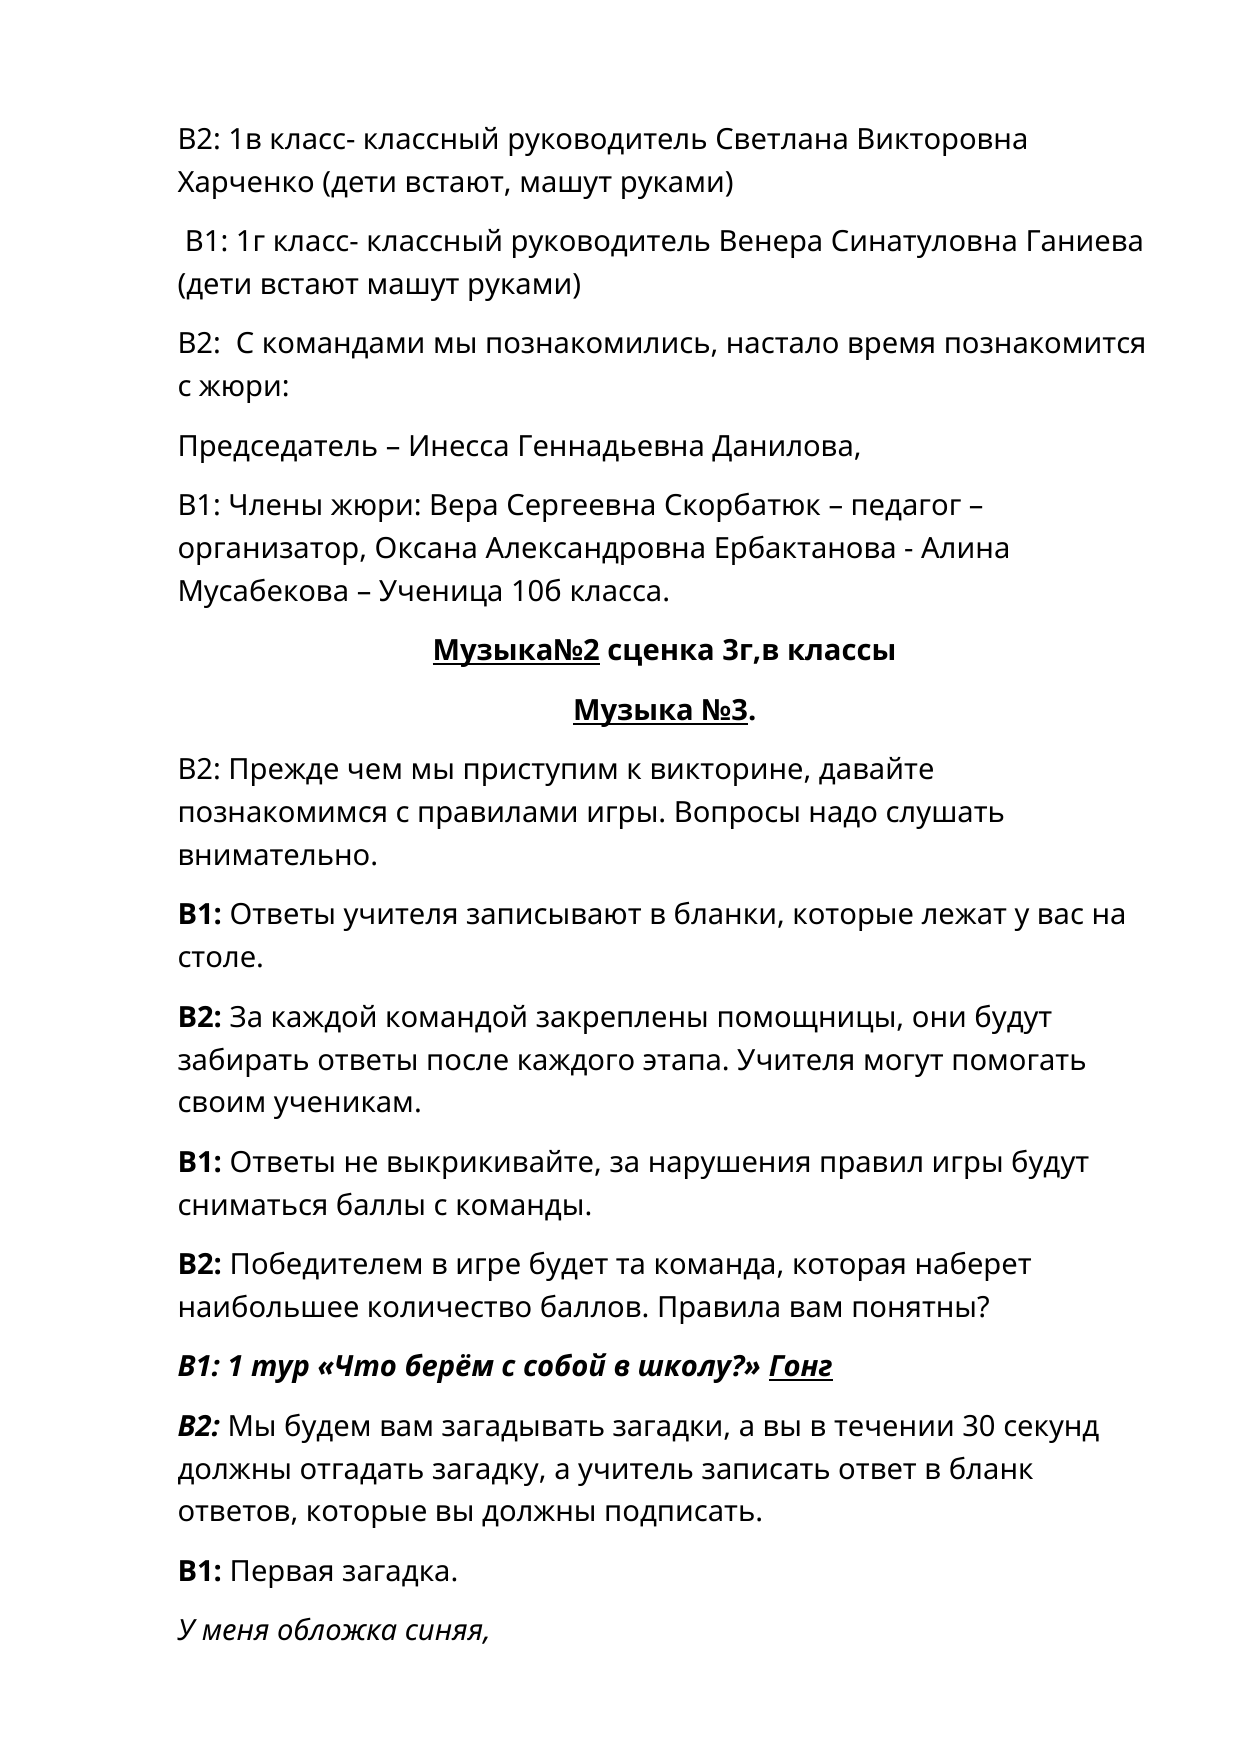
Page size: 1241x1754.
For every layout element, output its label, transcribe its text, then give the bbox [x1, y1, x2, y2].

text У меня обложка синяя, [177, 1610, 1152, 1649]
text В1: 1г класс- классный руководитель Венера Синатуловна Ганиева (дети встают машут руками) [177, 220, 1152, 303]
text В1: Члены жюри: Вера Сергеевна Скорбатюк – педагог – организатор, Оксана Александровна Ербактанова - Алина Мусабекова – Ученица 10б класса. [177, 484, 1152, 610]
text В1: Первая загадка. [177, 1550, 1152, 1590]
text Музыка №3. [177, 689, 1152, 729]
text В1: Ответы учителя записывают в бланки, которые лежат у вас на столе. [177, 894, 1152, 976]
text Председатель – Инесса Геннадьевна Данилова, [177, 425, 1152, 465]
text В2: 1в класс- классный руководитель Светлана Викторовна Харченко (дети встают, машут руками) [177, 118, 1152, 201]
text Музыка№2 сценка 3г,в классы [177, 629, 1152, 669]
text В1: Ответы не выкрикивайте, за нарушения правил игры будут сниматься баллы с команды. [177, 1141, 1152, 1223]
text В2: С командами мы познакомились, настало время познакомится с жюри: [177, 323, 1152, 405]
text В1: 1 тур «Что берём с собой в школу?» Гонг [177, 1346, 1152, 1385]
text В2: Мы будем вам загадывать загадки, а вы в течении 30 секунд должны отгадать загадку, а учитель записать ответ в бланк ответов, которые вы должны подписать. [177, 1405, 1152, 1530]
text В2: Прежде чем мы приступим к викторине, давайте познакомимся с правилами игры. Вопросы надо слушать внимательно. [177, 748, 1152, 874]
text В2: Победителем в игре будет та команда, которая наберет наибольшее количество баллов. Правила вам понятны? [177, 1243, 1152, 1326]
text В2: За каждой командой закреплены помощницы, они будут забирать ответы после каждого этапа. Учителя могут помогать своим ученикам. [177, 996, 1152, 1121]
